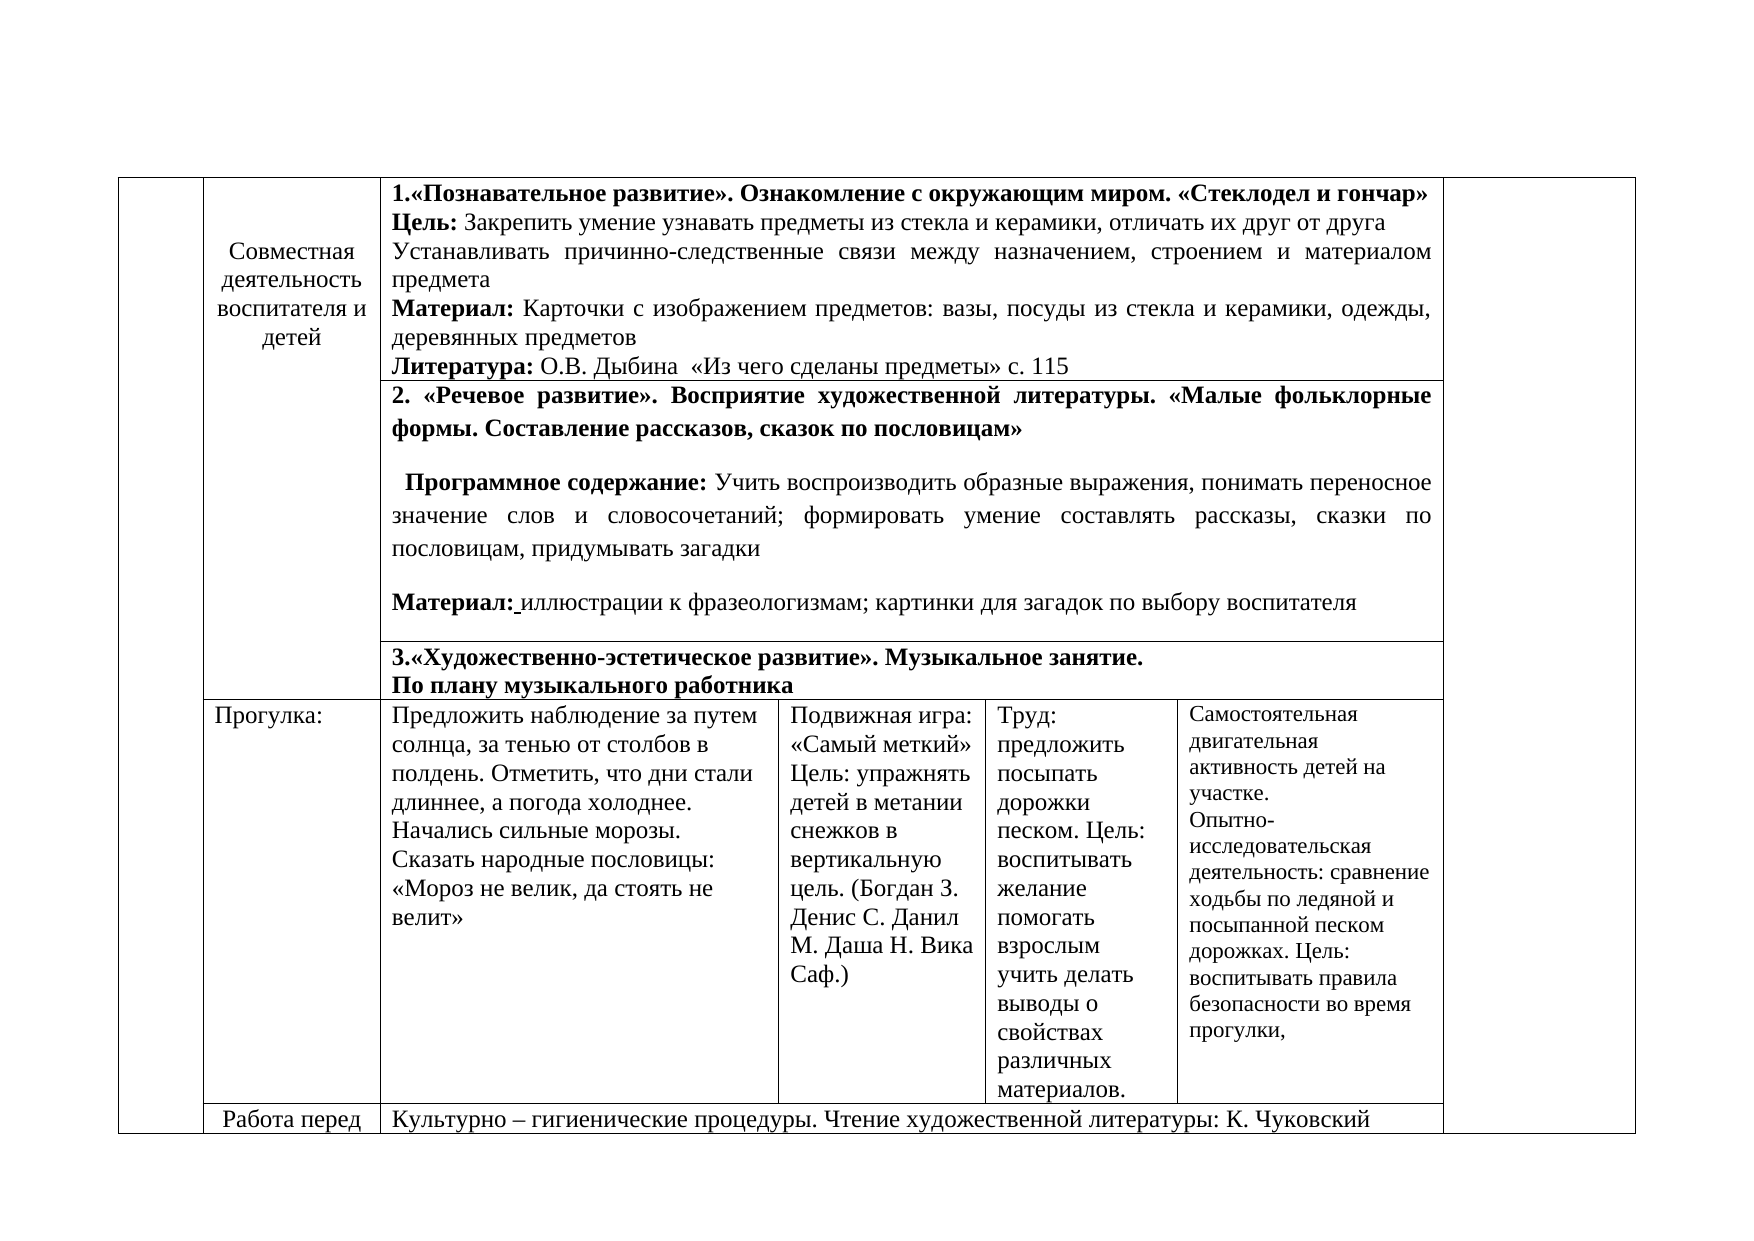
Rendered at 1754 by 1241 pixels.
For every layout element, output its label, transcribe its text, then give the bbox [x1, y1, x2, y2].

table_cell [119, 178, 203, 1133]
table_cell 3.«Художественно-эстетическое развитие». Музыкальное занятие. По плану музыкального работника [381, 642, 1443, 699]
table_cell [1444, 178, 1635, 1133]
table_cell 2. «Речевое развитие». Восприятие художественной литературы. «Малые фольклорные формы. Составление рассказов, сказок по пословицам» Программное содержание: Учить воспроизводить образные выражения, понимать переносное значение слов и словосочетаний; формировать умение составлять рассказы, сказки по пословицам, придумывать загадки Материал: иллюстрации к фразеологизмам; картинки для загадок по выбору воспитателя [381, 381, 1443, 641]
table_cell Самостоятельная двигательная активность детей на участке. Опытно- исследовательская деятельность: сравнение ходьбы по ледяной и посыпанной песком дорожках. Цель: воспитывать правила безопасности во время прогулки, [1178, 700, 1443, 1103]
table_cell Прогулка: [204, 700, 380, 1103]
table_cell 1.«Познавательное развитие». Ознакомление с окружающим миром. «Стеклодел и гончар» Цель: Закрепить умение узнавать предметы из стекла и керамики, отличать их друг от друга Устанавливать причинно-следственные связи между назначением, строением и материалом предмета Материал: Карточки с изображением предметов: вазы, посуды из стекла и керамики, одежды, деревянных предметов Литература: О.В. Дыбина «Из чего сделаны предметы» с. 115 [381, 178, 1443, 379]
table_cell Предложить наблюдение за путем солнца, за тенью от столбов в полдень. Отметить, что дни стали длиннее, а погода холоднее. Начались сильные морозы. Сказать народные пословицы: «Мороз не велик, да стоять не велит» [381, 700, 778, 1103]
table_cell Работа перед сном [204, 1104, 380, 1133]
table_cell Труд: предложить посыпать дорожки песком. Цель: воспитывать желание помогать взрослым учить делать выводы о свойствах различных материалов. [986, 700, 1177, 1103]
table_cell Совместная деятельность воспитателя и детей [204, 178, 380, 699]
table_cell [381, 1104, 1443, 1133]
table_cell Подвижная игра: «Самый меткий» Цель: упражнять детей в метании снежков в вертикальную цель. (Богдан З. Денис С. Данил М. Даша Н. Вика Саф.) [779, 700, 985, 1103]
